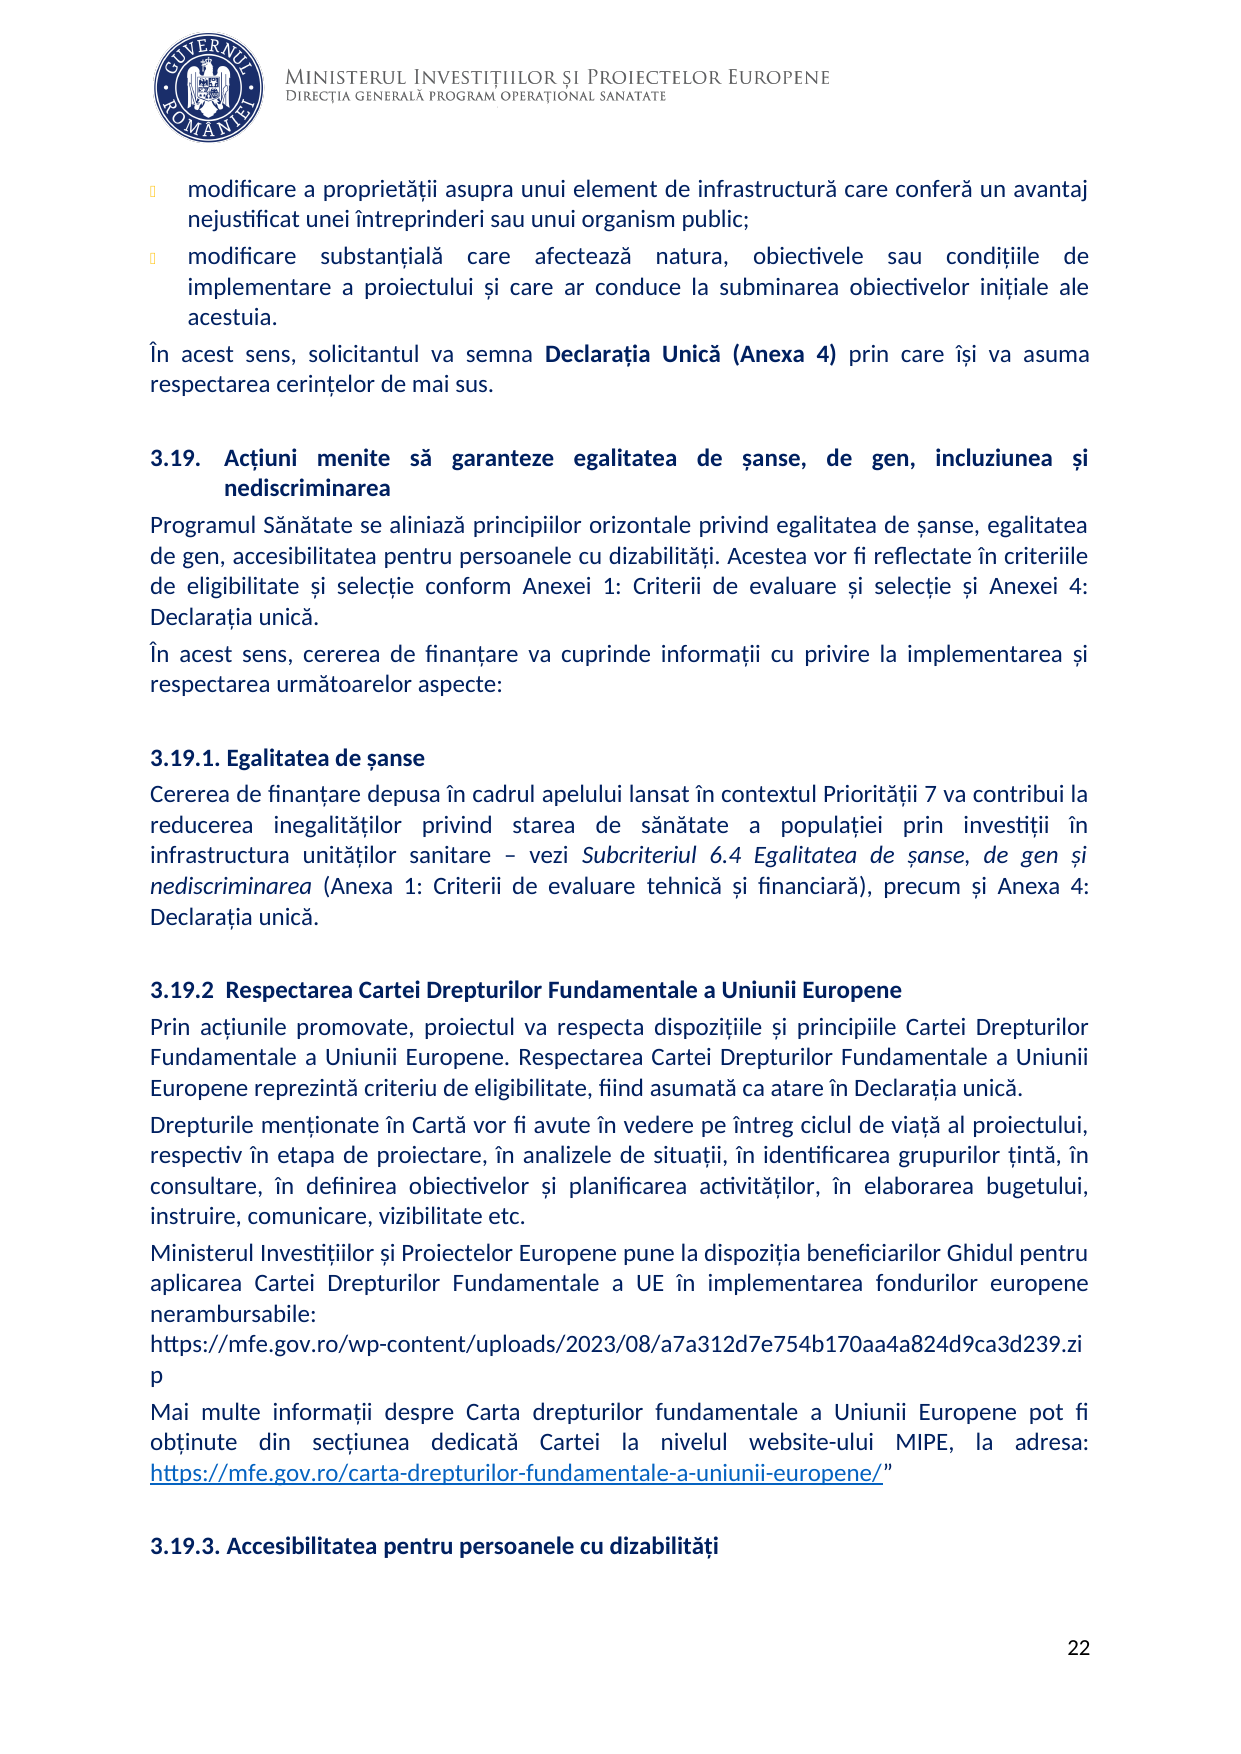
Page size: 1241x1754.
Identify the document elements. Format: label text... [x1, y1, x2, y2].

text În acest sens, cererea de finanțare va cuprinde informații cu privire la implementarea și respectarea următoarelor aspecte: [150, 638, 1090, 699]
picture [150, 29, 854, 145]
list Acțiuni menite să garanteze egalitatea de șanse, de gen, incluziunea și nediscriminarea [150, 442, 1090, 503]
text 3.19.3. Accesibilitatea pentru persoanele cu dizabilități [150, 1531, 1090, 1561]
text Mai multe informații despre Carta drepturilor fundamentale a Uniunii Europene pot fi obținute din secțiunea dedicată Cartei la nivelul website-ului MIPE, la adresa: https://mfe.gov.ro/carta-drepturilor-fundamentale-a-uniunii-europene/” [150, 1396, 1090, 1487]
text Prin acțiunile promovate, proiectul va respecta dispozițiile și principiile Cartei Drepturilor Fundamentale a Uniunii Europene. Respectarea Cartei Drepturilor Fundamentale a Uniunii Europene reprezintă criteriu de eligibilitate, fiind asumată ca atare în Declarația unică. [150, 1011, 1090, 1102]
text 3.19.1. Egalitatea de șanse [150, 742, 1090, 772]
text Programul Sănătate se aliniază principiilor orizontale privind egalitatea de șanse, egalitatea de gen, accesibilitatea pentru persoanele cu dizabilități. Acestea vor fi reflectate în criteriile de eligibilitate și selecție conform Anexei 1: Criterii de evaluare și selecție și Anexei 4: Declarația unică. [150, 509, 1090, 631]
text Drepturile menționate în Cartă vor fi avute în vedere pe întreg ciclul de viață al proiectului, respectiv în etapa de proiectare, în analizele de situații, în identificarea grupurilor țintă, în consultare, în definirea obiectivelor și planificarea activităților, în elaborarea bugetului, instruire, comunicare, vizibilitate etc. [150, 1109, 1090, 1231]
list modificare a proprietății asupra unui element de infrastructură care conferă un avantaj nejustificat unei întreprinderi sau unui organism public; [150, 173, 1090, 234]
text 3.19.2 Respectarea Cartei Drepturilor Fundamentale a Uniunii Europene [150, 974, 1090, 1005]
text În acest sens, solicitantul va semna Declarația Unică (Anexa 4) prin care își va asuma respectarea cerințelor de mai sus. [150, 338, 1090, 399]
text Ministerul Investițiilor și Proiectelor Europene pune la dispoziția beneficiarilor Ghidul pentru aplicarea Cartei Drepturilor Fundamentale a UE în implementarea fondurilor europene nerambursabile: https://mfe.gov.ro/wp-content/uploads/2023/08/a7a312d7e754b170aa4a824d9ca3d239.zip [150, 1237, 1090, 1390]
list modificare substanțială care afectează natura, obiectivele sau condițiile de implementare a proiectului și care ar conduce la subminarea obiectivelor inițiale ale acestuia. [150, 240, 1090, 332]
text Cererea de finanțare depusa în cadrul apelului lansat în contextul Priorității 7 va contribui la reducerea inegalităților privind starea de sănătate a populației prin investiții în infrastructura unităților sanitare – vezi Subcriteriul 6.4 Egalitatea de șanse, de gen și nediscriminarea (Anexa 1: Criterii de evaluare tehnică și financiară), precum și Anexa 4: Declarația unică. [150, 778, 1090, 931]
